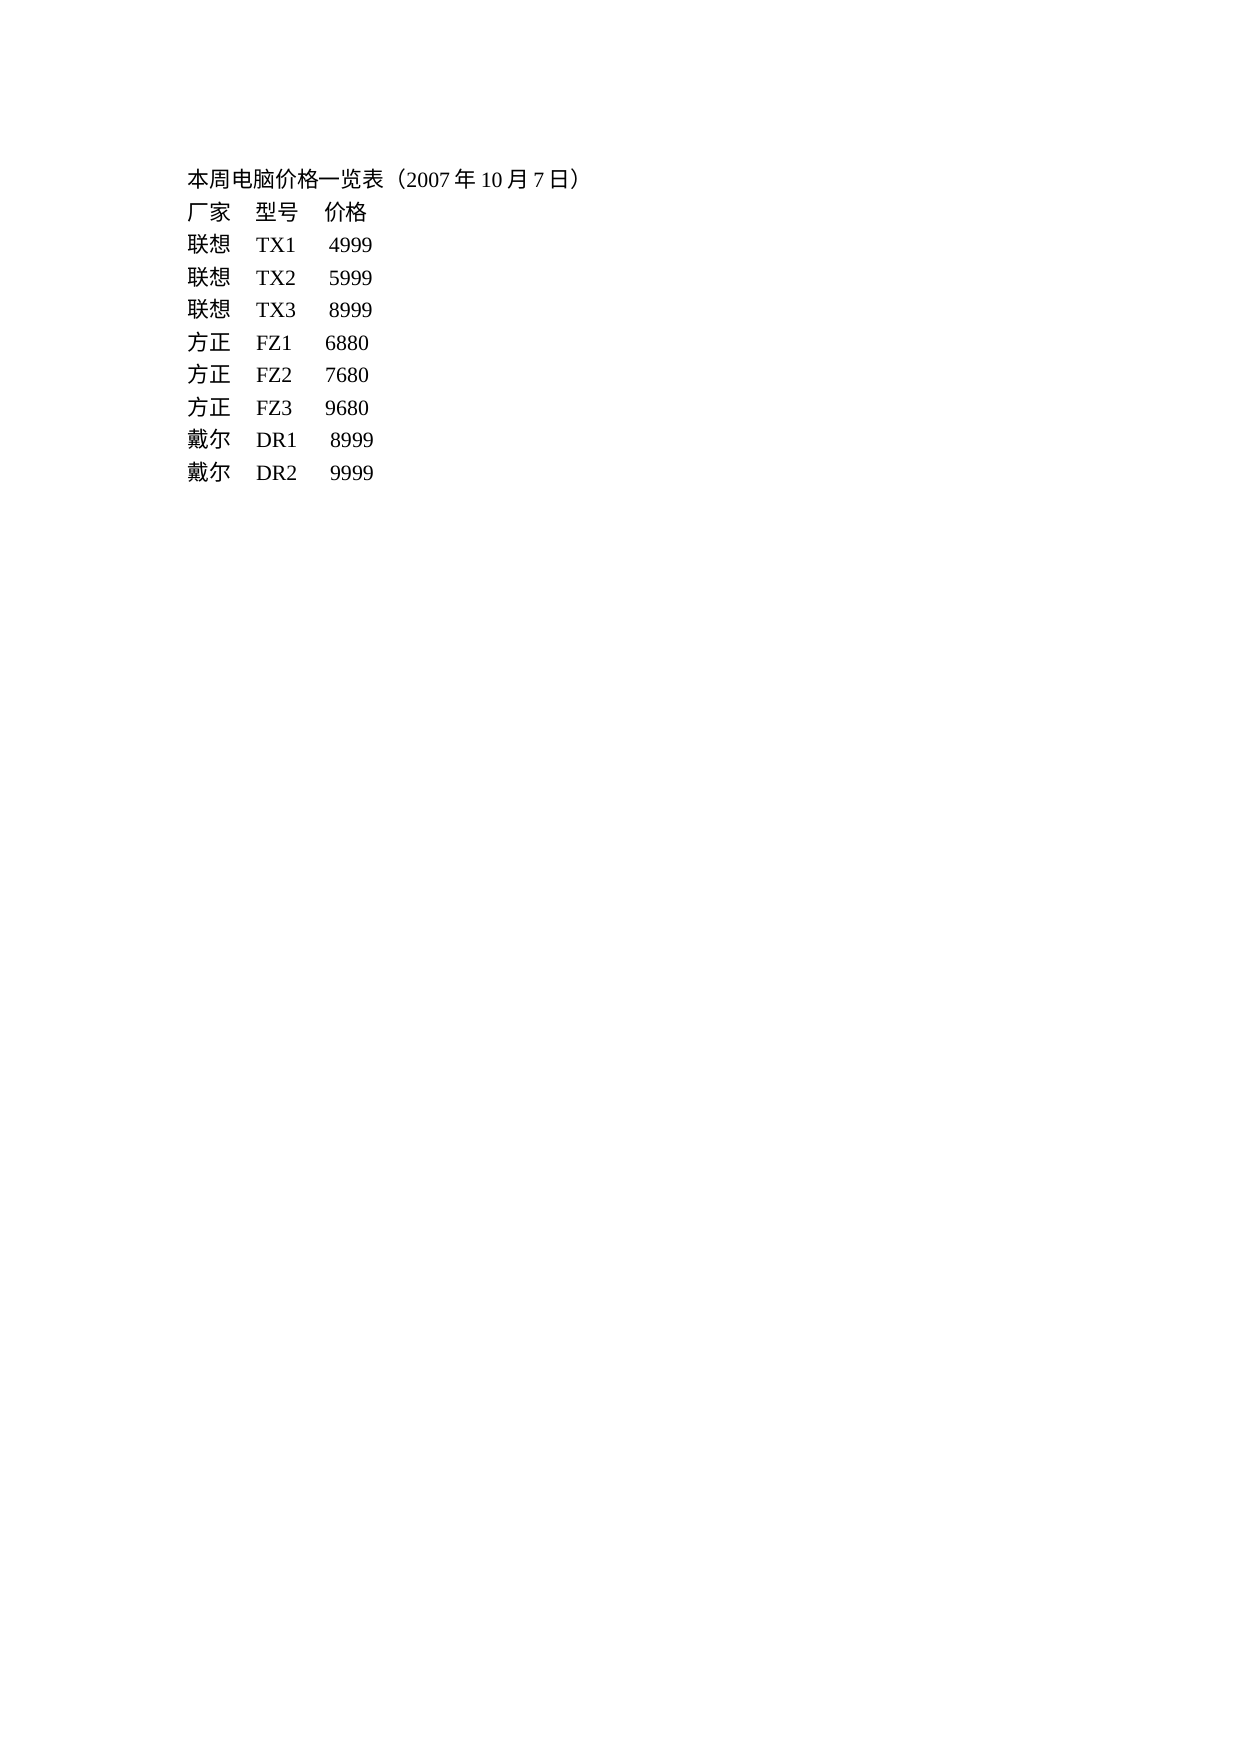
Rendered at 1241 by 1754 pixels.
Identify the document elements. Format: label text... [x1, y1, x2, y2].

text 方正 FZ3 9680 [187, 389, 1053, 422]
text 方正 FZ1 6880 [187, 324, 1053, 357]
text 戴尔 DR1 8999 [187, 422, 1053, 454]
text 厂家 型号 价格 [187, 194, 1053, 227]
text 戴尔 DR2 9999 [187, 454, 1053, 487]
text 本周电脑价格一览表（2007年10月7日） [187, 162, 1053, 194]
text 联想 TX2 5999 [187, 259, 1053, 292]
text 联想 TX3 8999 [187, 292, 1053, 324]
text 方正 FZ2 7680 [187, 357, 1053, 389]
text 联想 TX1 4999 [187, 227, 1053, 259]
